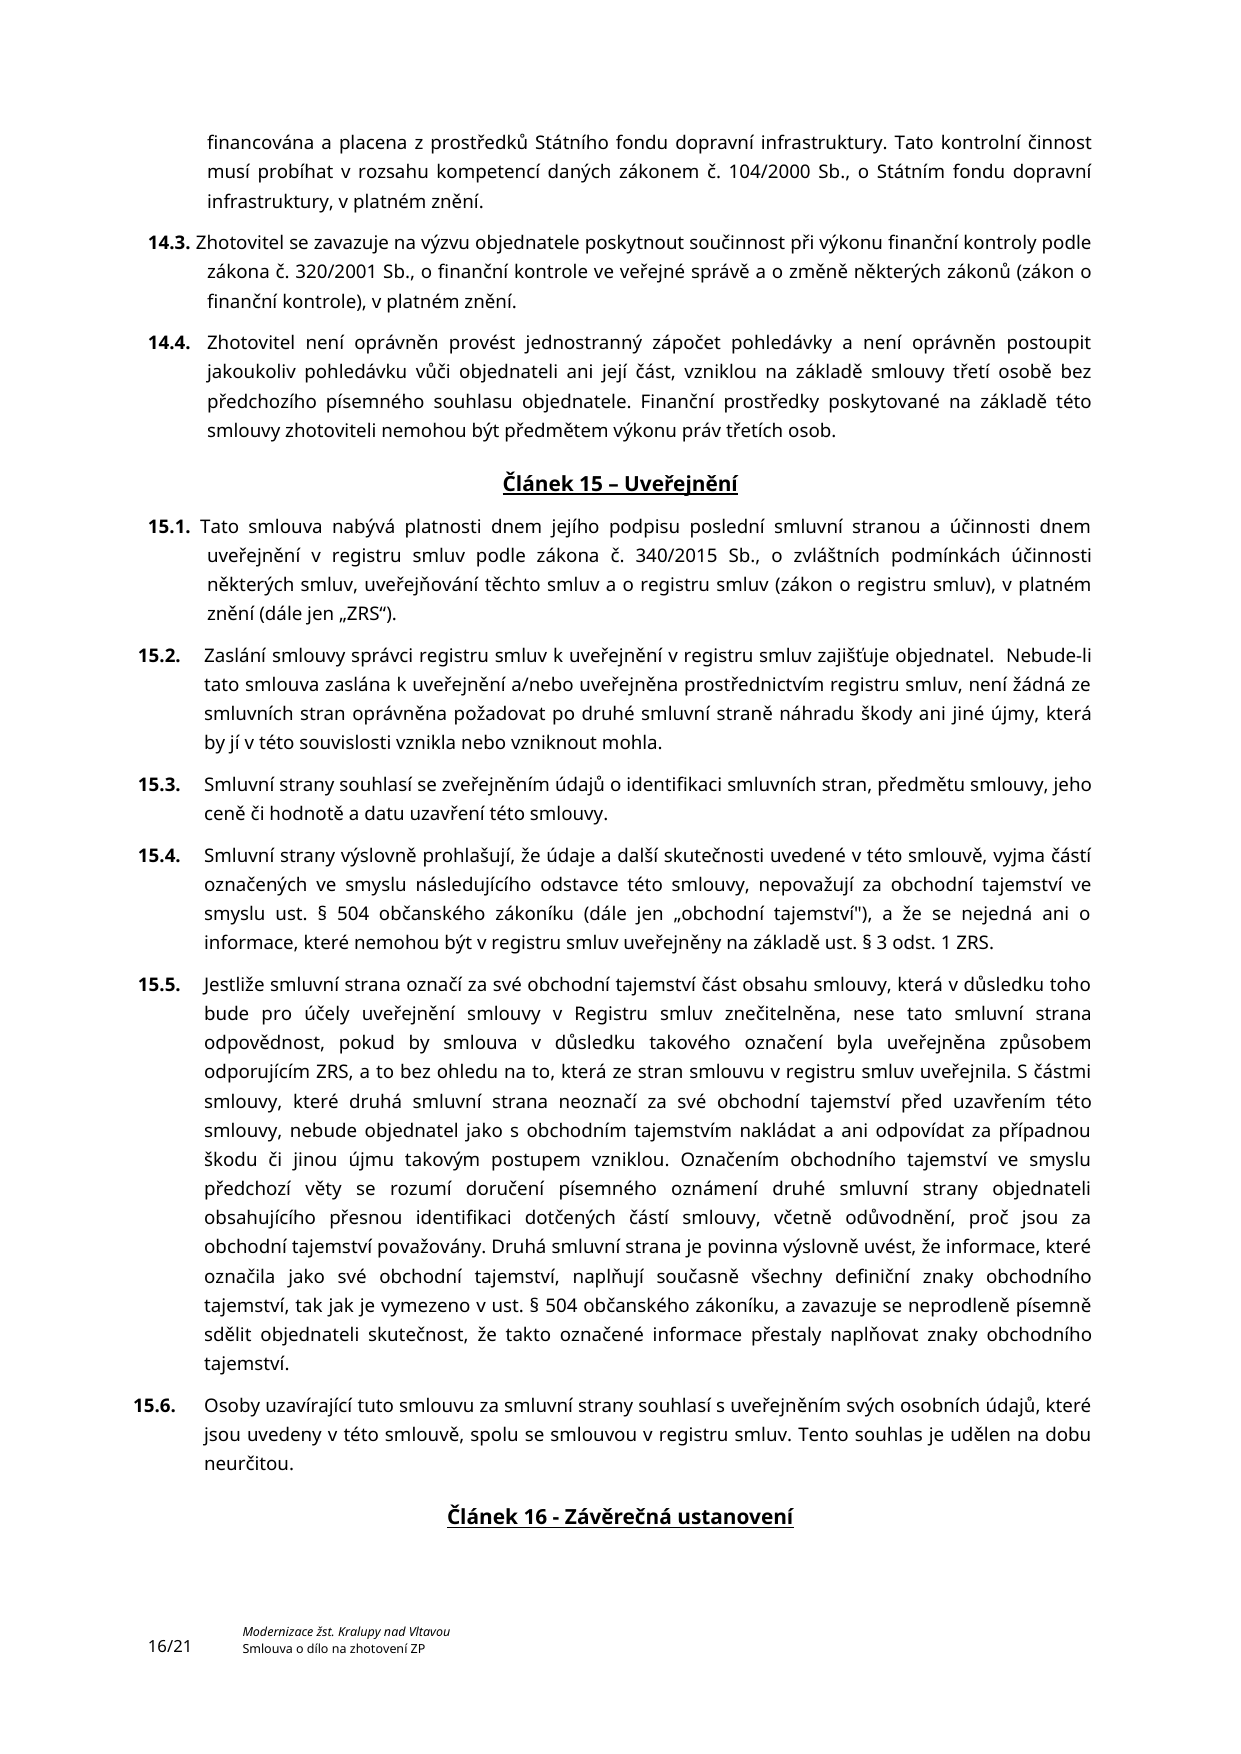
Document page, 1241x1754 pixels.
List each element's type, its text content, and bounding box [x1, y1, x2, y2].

text 15.4. Smluvní strany výslovně prohlašují, že údaje a další skutečnosti uvedené v této smlouvě, vyjma částí označených ve smyslu následujícího odstavce této smlouvy, nepovažují za obchodní tajemství ve smyslu ust. § 504 občanského zákoníku (dále jen „obchodní tajemství"), a že se nejedná ani o informace, které nemohou být v registru smluv uveřejněny na základě ust. § 3 odst. 1 ZRS. [133, 839, 1092, 956]
text 15.2. Zaslání smlouvy správci registru smluv k uveřejnění v registru smluv zajišťuje objednatel. Nebude-li tato smlouva zaslána k uveřejnění a/nebo uveřejněna prostřednictvím registru smluv, není žádná ze smluvních stran oprávněna požadovat po druhé smluvní straně náhradu škody ani jiné újmy, která by jí v této souvislosti vznikla nebo vzniknout mohla. [133, 639, 1092, 756]
text 15.6. Osoby uzavírající tuto smlouvu za smluvní strany souhlasí s uveřejněním svých osobních údajů, které jsou uvedeny v této smlouvě, spolu se smlouvou v registru smluv. Tento souhlas je udělen na dobu neurčitou. [133, 1389, 1092, 1476]
text 15.1. Tato smlouva nabývá platnosti dnem jejího podpisu poslední smluvní stranou a účinnosti dnem uveřejnění v registru smluv podle zákona č. 340/2015 Sb., o zvláštních podmínkách účinnosti některých smluv, uveřejňování těchto smluv a o registru smluv (zákon o registru smluv), v platném znění (dále jen „ZRS“). [148, 510, 1092, 626]
subtitle Článek 16 - Závěrečná ustanovení [148, 1501, 1092, 1531]
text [148, 126, 1092, 214]
subtitle Článek 15 – Uveřejnění [148, 468, 1092, 497]
text 14.4. Zhotovitel není oprávněn provést jednostranný zápočet pohledávky a není oprávněn postoupit jakoukoliv pohledávku vůči objednateli ani její část, vzniklou na základě smlouvy třetí osobě bez předchozího písemného souhlasu objednatele. Finanční prostředky poskytované na základě této smlouvy zhotoviteli nemohou být předmětem výkonu práv třetích osob. [148, 326, 1092, 443]
text 15.3. Smluvní strany souhlasí se zveřejněním údajů o identifikaci smluvních stran, předmětu smlouvy, jeho ceně či hodnotě a datu uzavření této smlouvy. [133, 768, 1092, 826]
text 15.5. Jestliže smluvní strana označí za své obchodní tajemství část obsahu smlouvy, která v důsledku toho bude pro účely uveřejnění smlouvy v Registru smluv znečitelněna, nese tato smluvní strana odpovědnost, pokud by smlouva v důsledku takového označení byla uveřejněna způsobem odporujícím ZRS, a to bez ohledu na to, která ze stran smlouvu v registru smluv uveřejnila. S částmi smlouvy, které druhá smluvní strana neoznačí za své obchodní tajemství před uzavřením této smlouvy, nebude objednatel jako s obchodním tajemstvím nakládat a ani odpovídat za případnou škodu či jinou újmu takovým postupem vzniklou. Označením obchodního tajemství ve smyslu předchozí věty se rozumí doručení písemného oznámení druhé smluvní strany objednateli obsahujícího přesnou identifikaci dotčených částí smlouvy, včetně odůvodnění, proč jsou za obchodní tajemství považovány. Druhá smluvní strana je povinna výslovně uvést, že informace, které označila jako své obchodní tajemství, naplňují současně všechny definiční znaky obchodního tajemství, tak jak je vymezeno v ust. § 504 občanského zákoníku, a zavazuje se neprodleně písemně sdělit objednateli skutečnost, že takto označené informace přestaly naplňovat znaky obchodního tajemství. [133, 968, 1092, 1376]
text 14.3. Zhotovitel se zavazuje na výzvu objednatele poskytnout součinnost při výkonu finanční kontroly podle zákona č. 320/2001 Sb., o finanční kontrole ve veřejné správě a o změně některých zákonů (zákon o finanční kontrole), v platném znění. [148, 226, 1092, 314]
